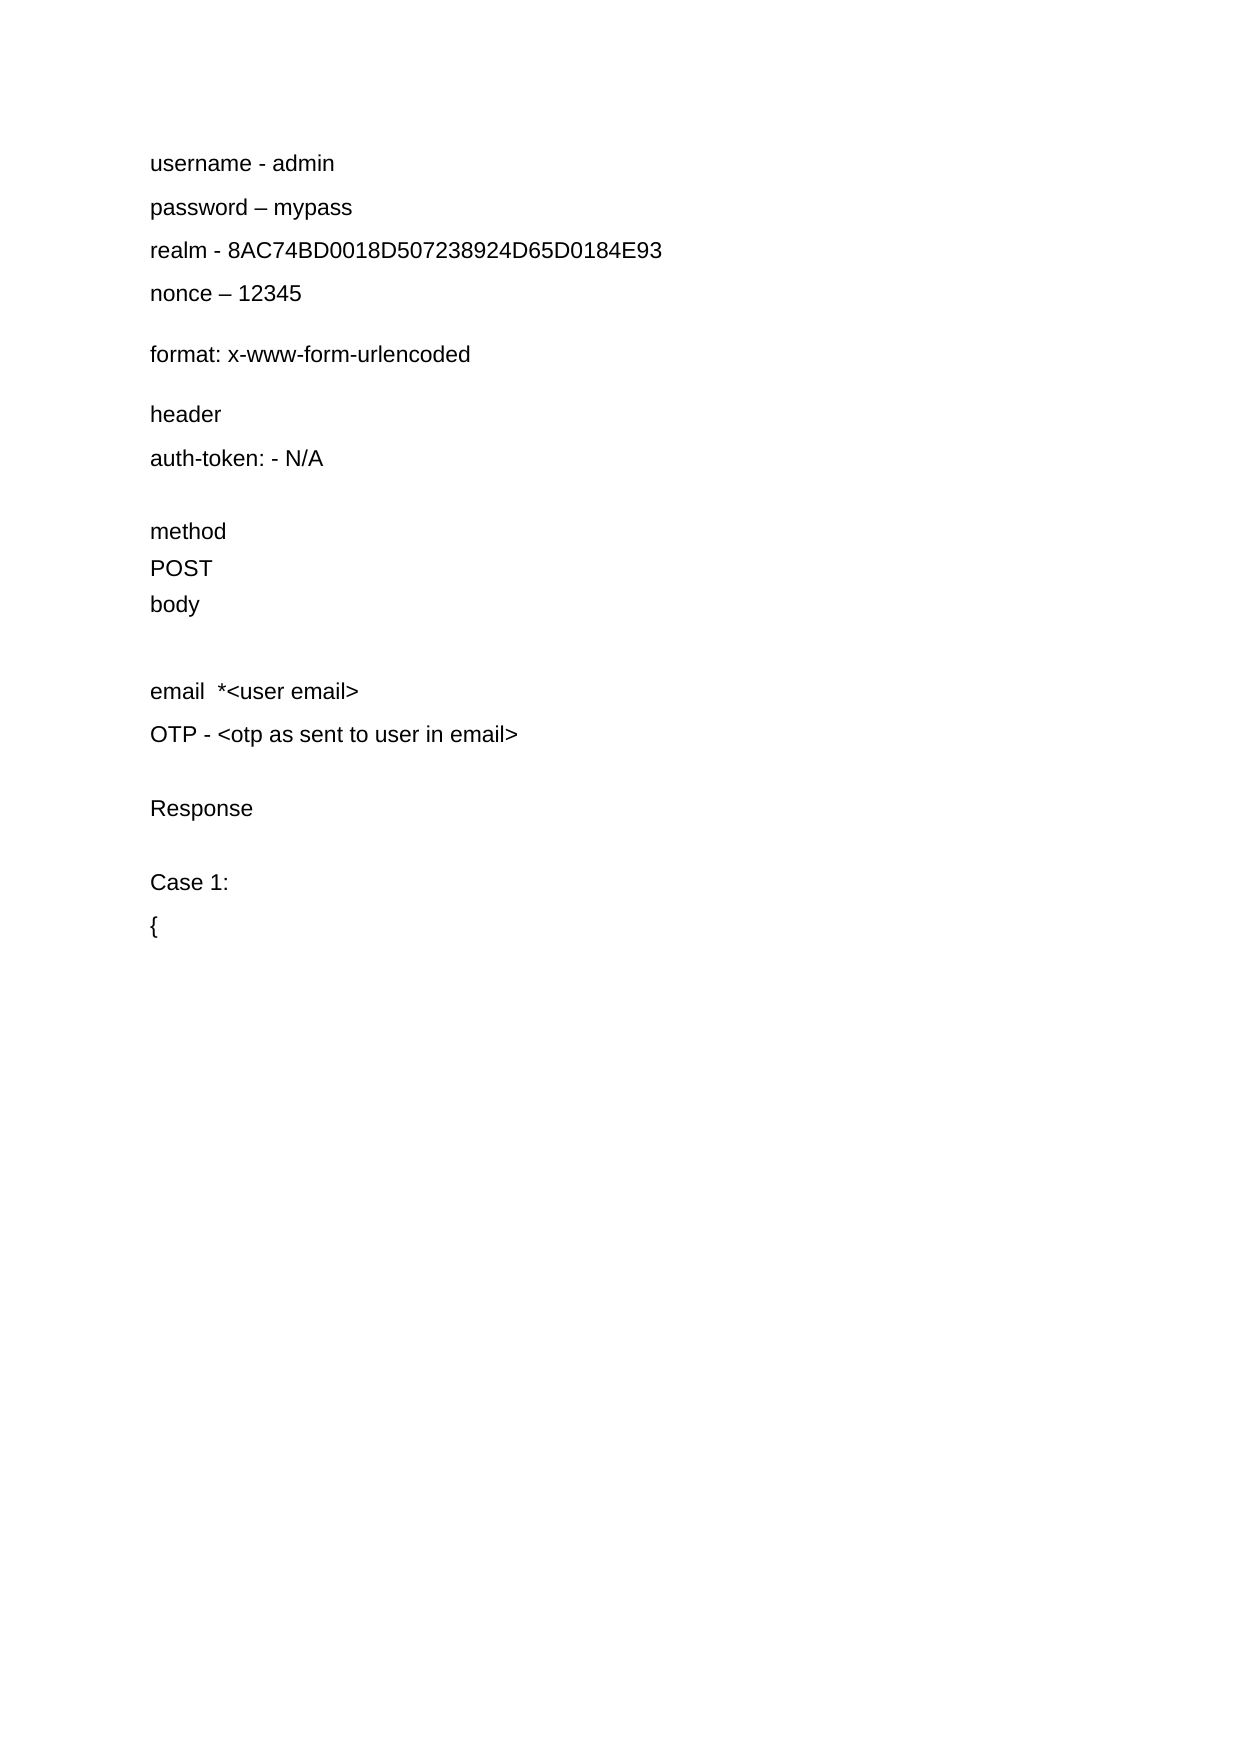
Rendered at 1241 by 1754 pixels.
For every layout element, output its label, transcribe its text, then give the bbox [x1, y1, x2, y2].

text header [150, 401, 1090, 427]
text password – mypass [150, 193, 1090, 220]
text auth-token: - N/A [150, 444, 1090, 471]
text POST [150, 554, 1090, 581]
text Case 1: [150, 868, 1090, 895]
text method [150, 518, 1090, 544]
text nonce – 12345 [150, 280, 1090, 307]
text username - admin [150, 150, 1090, 176]
text format: x-www-form-urlencoded [150, 341, 1090, 367]
text OTP - <otp as sent to user in email> [150, 721, 1090, 748]
text realm - 8AC74BD0018D507238924D65D0184E93 [150, 237, 1090, 263]
text { [150, 912, 1090, 938]
text email *<user email> [150, 678, 1090, 704]
text Response [150, 795, 1090, 821]
text body [150, 591, 1090, 617]
